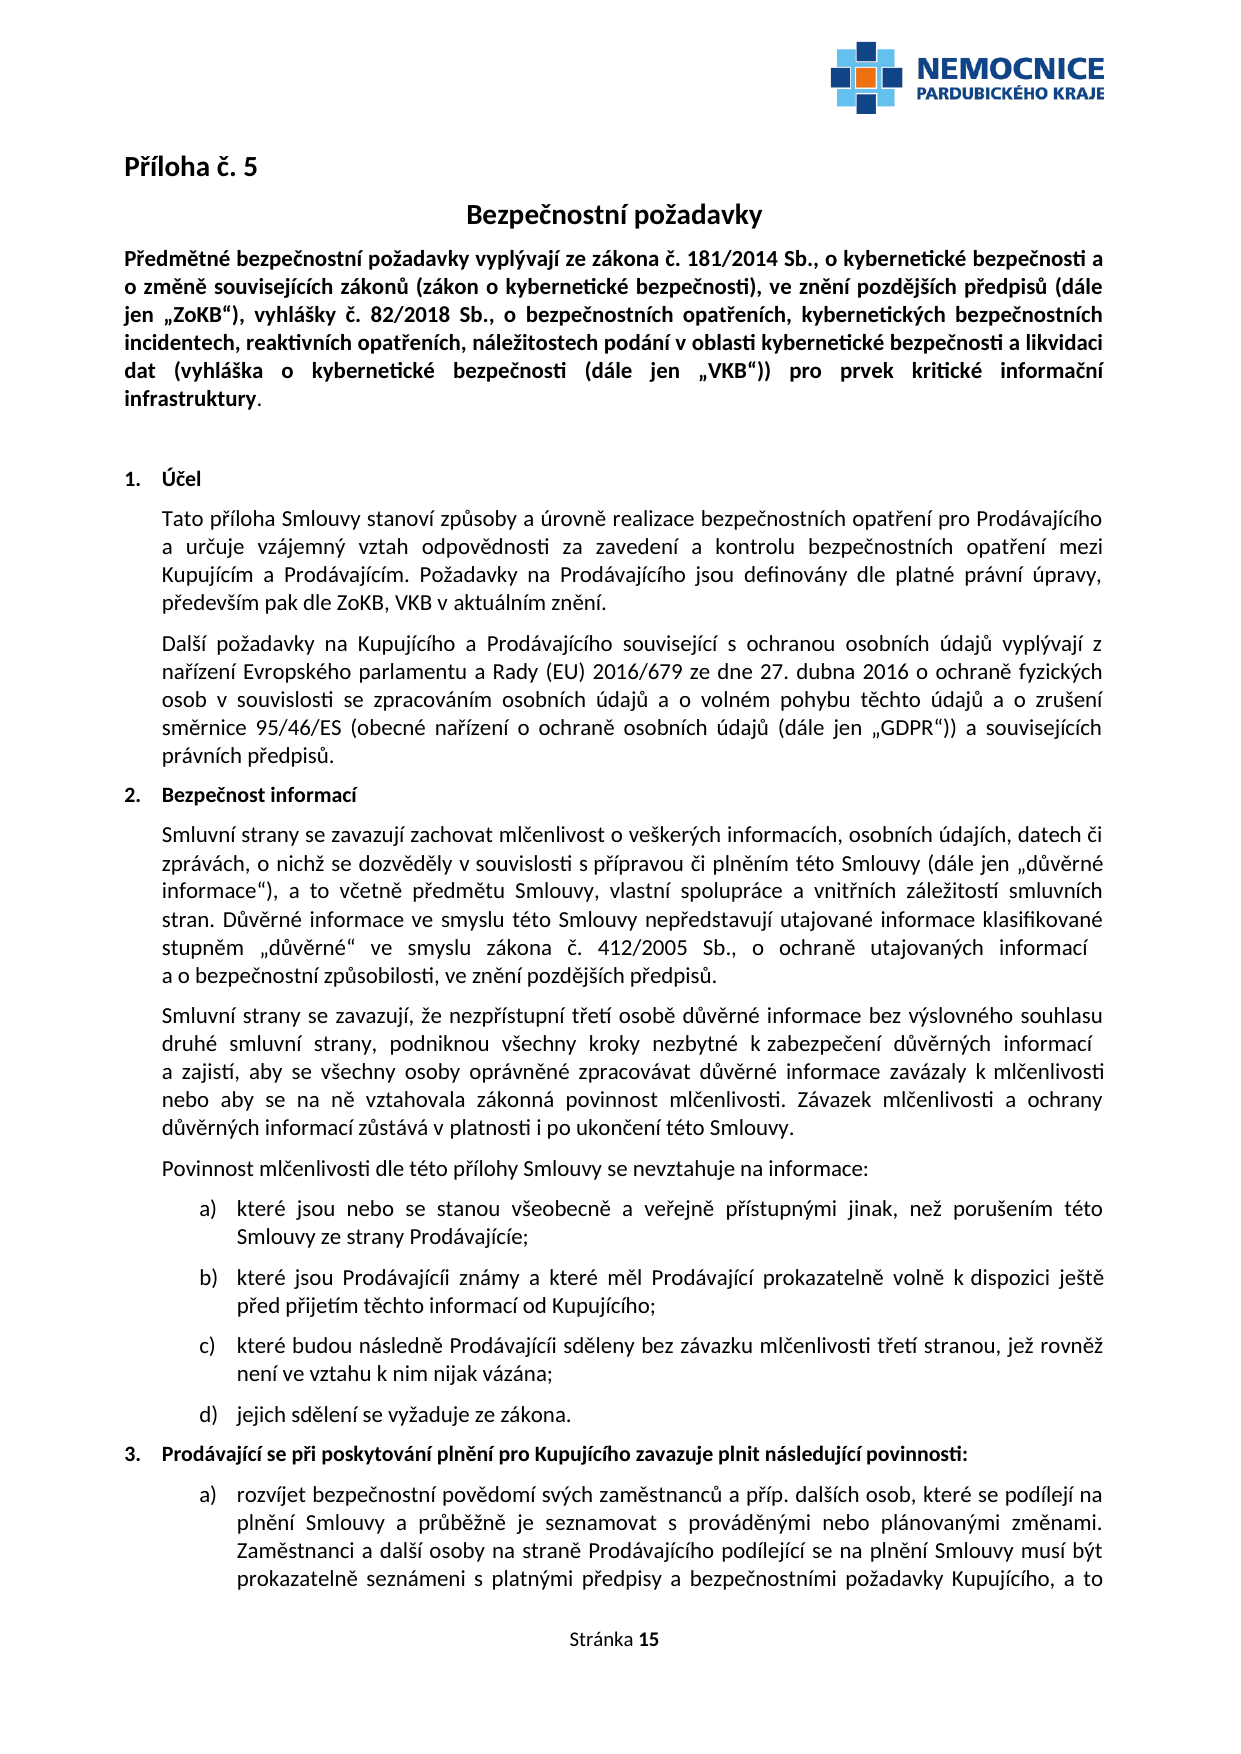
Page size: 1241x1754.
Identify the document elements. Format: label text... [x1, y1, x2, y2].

text Smluvní strany se zavazují zachovat mlčenlivost o veškerých informacích, osobních údajích, datech či zprávách, o nichž se dozvěděly v souvislosti s přípravou či plněním této Smlouvy (dále jen „důvěrné informace“), a to včetně předmětu Smlouvy, vlastní spolupráce a vnitřních záležitostí smluvních stran. Důvěrné informace ve smyslu této Smlouvy nepředstavují utajované informace klasifikované stupněm „důvěrné“ ve smyslu zákona č. 412/2005 Sb., o ochraně utajovaných informací a o bezpečnostní způsobilosti, ve znění pozdějších předpisů. [162, 821, 1104, 989]
text Povinnost mlčenlivosti dle této přílohy Smlouvy se nevztahuje na informace: [162, 1154, 1104, 1182]
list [199, 1480, 1104, 1592]
list které jsou nebo se stanou všeobecně a veřejně přístupnými jinak, než porušením této Smlouvy ze strany Prodávajícíe; [199, 1194, 1104, 1250]
list Účel [124, 465, 1104, 492]
list Prodávající se při poskytování plnění pro Kupujícího zavazuje plnit následující povinnosti: [124, 1441, 1104, 1467]
text Další požadavky na Kupujícího a Prodávajícího související s ochranou osobních údajů vyplývají z nařízení Evropského parlamentu a Rady (EU) 2016/679 ze dne 27. dubna 2016 o ochraně fyzických osob v souvislosti se zpracováním osobních údajů a o volném pohybu těchto údajů a o zrušení směrnice 95/46/ES (obecné nařízení o ochraně osobních údajů (dále jen „GDPR“)) a souvisejících právních předpisů. [162, 629, 1104, 769]
list které budou následně Prodávajícíi sděleny bez závazku mlčenlivosti třetí stranou, jež rovněž není ve vztahu k nim nijak vázána; [199, 1331, 1104, 1387]
text Tato příloha Smlouvy stanoví způsoby a úrovně realizace bezpečnostních opatření pro Prodávajícího a určuje vzájemný vztah odpovědnosti za zavedení a kontrolu bezpečnostních opatření mezi Kupujícím a Prodávajícím. Požadavky na Prodávajícího jsou definovány dle platné právní úpravy, především pak dle ZoKB, VKB v aktuálním znění. [162, 504, 1104, 616]
text Předmětné bezpečnostní požadavky vyplývají ze zákona č. 181/2014 Sb., o kybernetické bezpečnosti a o změně souvisejících zákonů (zákon o kybernetické bezpečnosti), ve znění pozdějších předpisů (dále jen „ZoKB“), vyhlášky č. 82/2018 Sb., o bezpečnostních opatřeních, kybernetických bezpečnostních incidentech, reaktivních opatřeních, náležitostech podání v oblasti kybernetické bezpečnosti a likvidaci dat (vyhláška o kybernetické bezpečnosti (dále jen „VKB“)) pro prvek kritické informační infrastruktury. [124, 244, 1104, 412]
list jejich sdělení se vyžaduje ze zákona. [199, 1400, 1104, 1428]
subtitle Příloha č. 5 [124, 148, 1104, 183]
picture [829, 41, 1104, 115]
subtitle Bezpečnostní požadavky [124, 196, 1104, 231]
text Smluvní strany se zavazují, že nezpřístupní třetí osobě důvěrné informace bez výslovného souhlasu druhé smluvní strany, podniknou všechny kroky nezbytné k zabezpečení důvěrných informací a zajistí, aby se všechny osoby oprávněné zpracovávat důvěrné informace zavázaly k mlčenlivosti nebo aby se na ně vztahovala zákonná povinnost mlčenlivosti. Závazek mlčenlivosti a ochrany důvěrných informací zůstává v platnosti i po ukončení této Smlouvy. [162, 1001, 1104, 1141]
list Bezpečnost informací [124, 781, 1104, 808]
list které jsou Prodávajícíi známy a které měl Prodávající prokazatelně volně k dispozici ještě před přijetím těchto informací od Kupujícího; [199, 1263, 1104, 1319]
